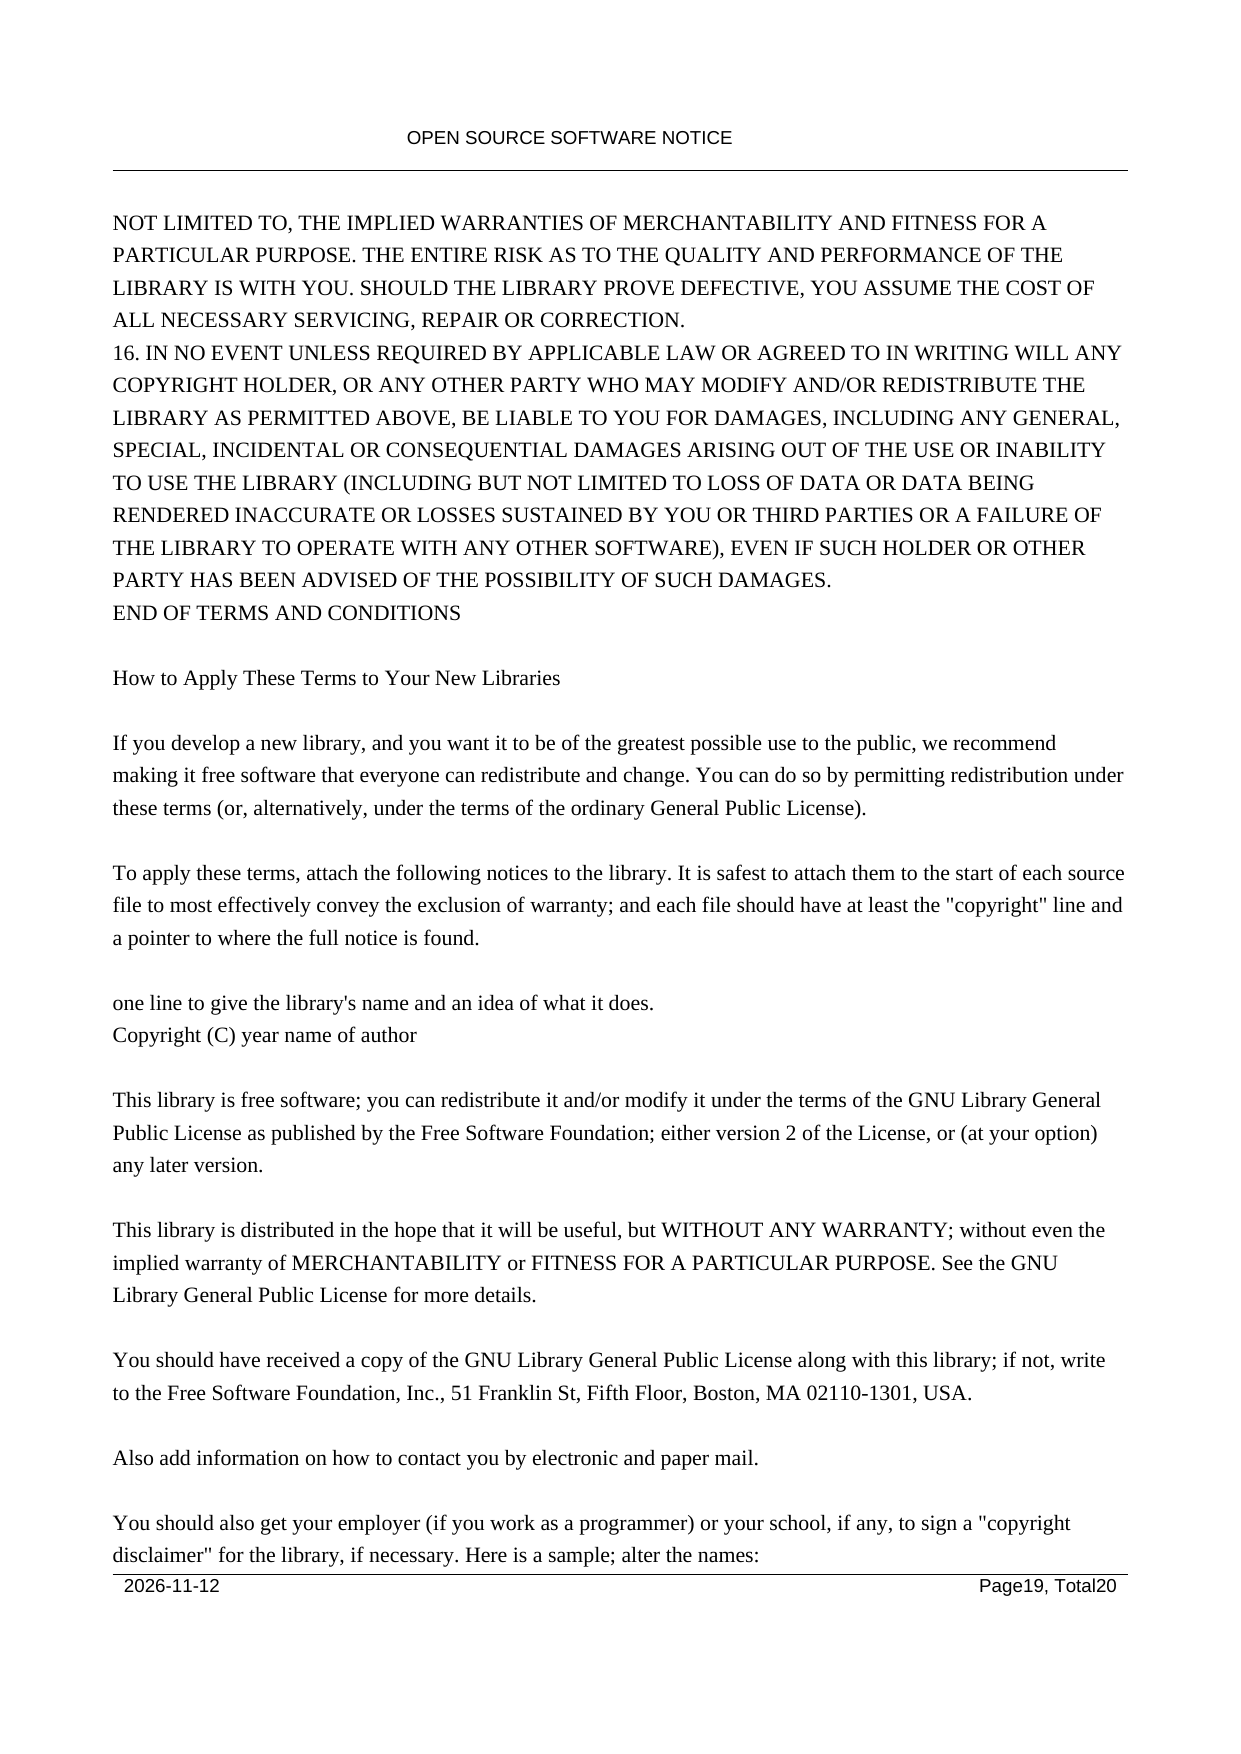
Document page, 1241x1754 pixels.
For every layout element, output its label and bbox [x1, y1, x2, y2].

text [112, 206, 1128, 1571]
